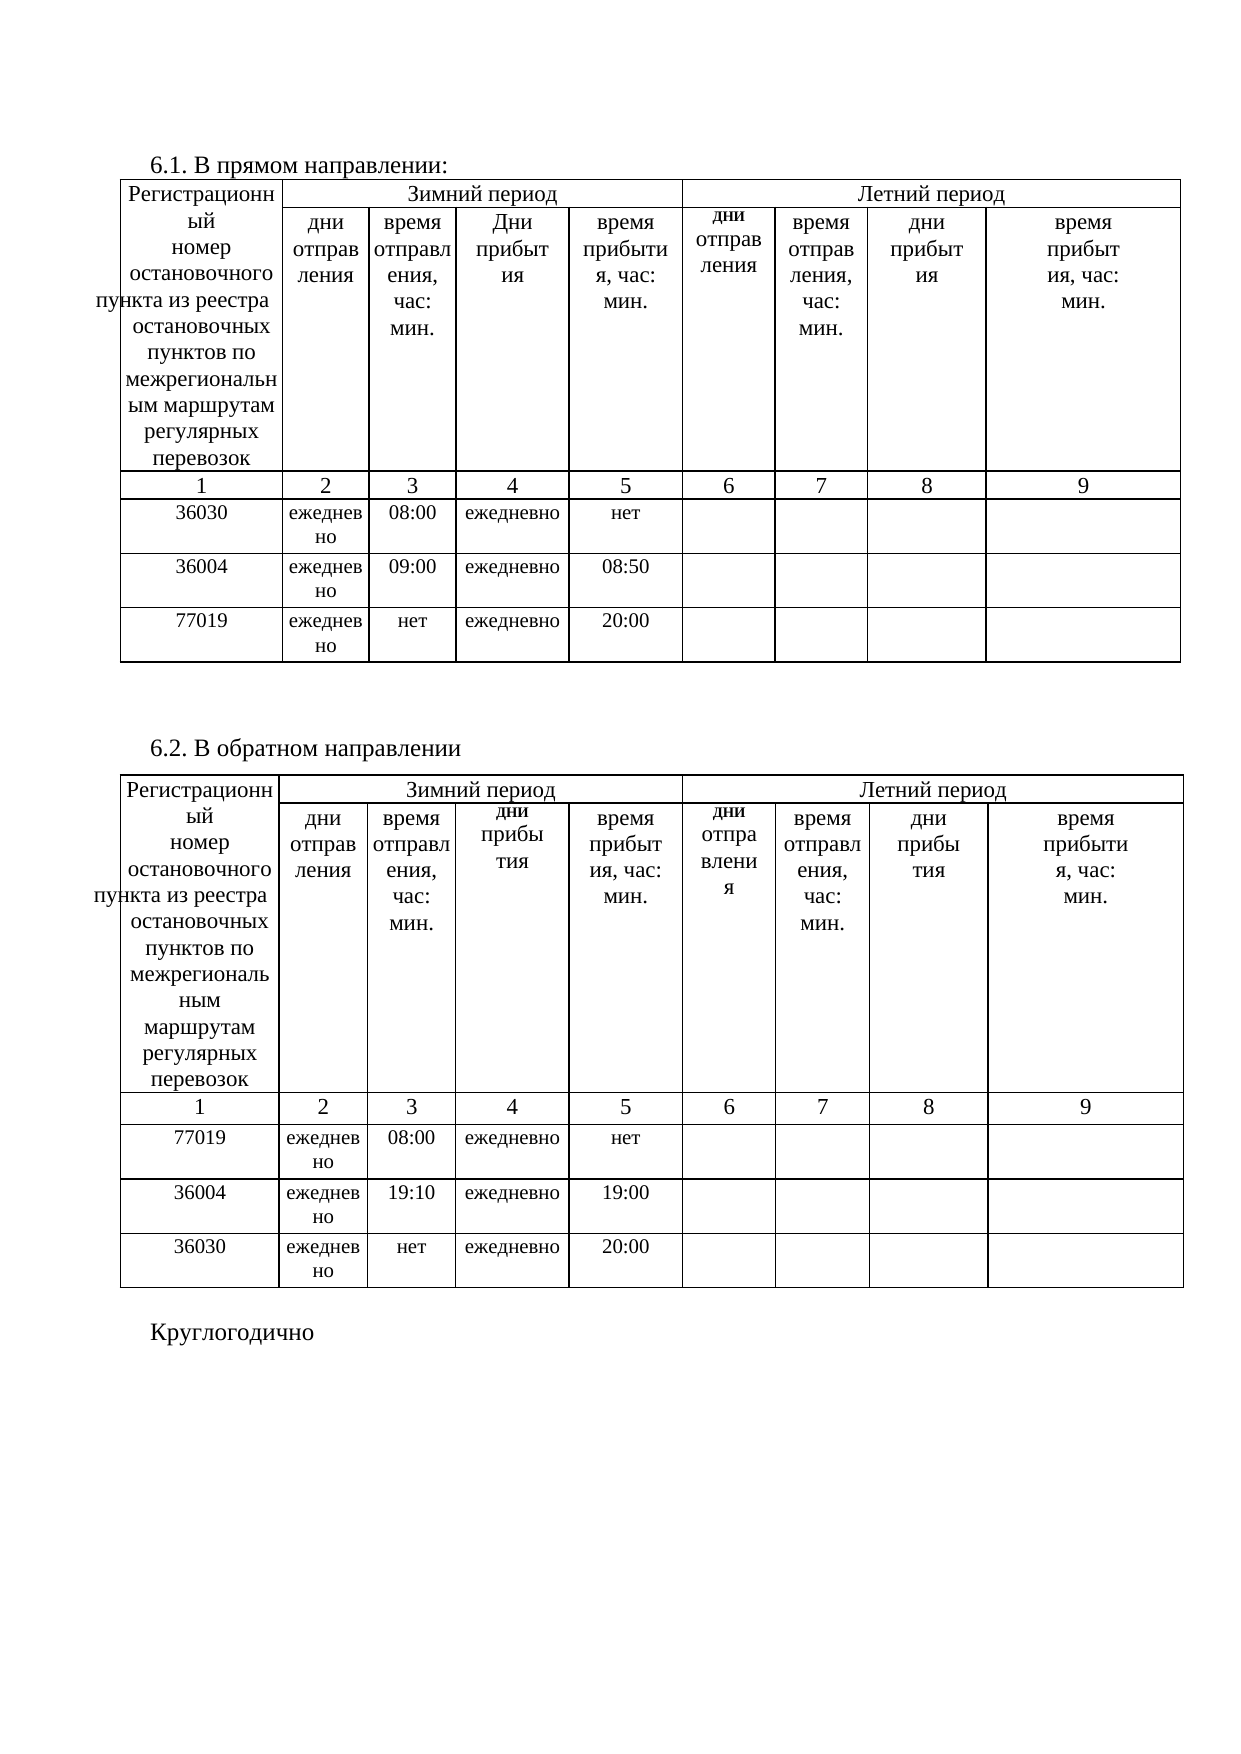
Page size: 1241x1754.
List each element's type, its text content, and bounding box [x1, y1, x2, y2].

table_cell 36004 [121, 1180, 278, 1232]
table_cell [683, 1125, 775, 1178]
table_cell время отправ ления, час: мин. [776, 208, 867, 470]
table_cell время отправл ения, час: мин. [370, 208, 455, 470]
table_cell [683, 608, 774, 661]
table_cell 7 [776, 1093, 869, 1124]
table_cell ДНИ отправ ления [683, 208, 774, 470]
table_cell 2 [283, 472, 368, 498]
text 6.1. В прямом направлении: [150, 150, 1090, 179]
table_cell 1 [121, 1093, 278, 1124]
table_cell [683, 1180, 775, 1232]
table_cell время прибыт ия, час: мин. [987, 208, 1180, 470]
table_cell ежедневно [280, 1125, 367, 1178]
table_cell 20:00 [570, 608, 682, 661]
table_cell ДНИ прибы тия [456, 804, 568, 1092]
table_cell ежедневно [283, 500, 368, 552]
table_cell 9 [989, 1093, 1183, 1124]
table_cell [868, 554, 985, 607]
table_cell [776, 500, 867, 552]
table_cell [683, 500, 774, 552]
table_cell дни отправ ления [283, 208, 368, 470]
table_cell [987, 608, 1180, 661]
text Круглогодично [150, 1317, 1090, 1346]
table_cell [989, 1234, 1183, 1287]
table_cell нет [370, 608, 455, 661]
table_cell ежедневно [456, 1234, 568, 1287]
table_cell 8 [870, 1093, 987, 1124]
table_cell ежедневно [456, 1125, 568, 1178]
table_cell ежедневно [280, 1180, 367, 1232]
table_cell ДНИ отпра влени я [683, 804, 775, 1092]
table_header Летний период [683, 180, 1180, 207]
table_cell [987, 500, 1180, 552]
table_cell дни прибыт ия [868, 208, 985, 470]
table_cell 2 [280, 1093, 367, 1124]
table_cell 20:00 [570, 1234, 682, 1287]
table_cell 09:00 [370, 554, 455, 607]
table_cell 3 [368, 1093, 455, 1124]
table_cell 7 [776, 472, 867, 498]
table_cell [989, 1125, 1183, 1178]
table_cell 1 [121, 472, 282, 498]
table_cell 8 [868, 472, 985, 498]
text 6.2. В обратном направлении [150, 733, 1090, 762]
table_cell [870, 1234, 987, 1287]
table_cell 4 [456, 1093, 568, 1124]
table_cell ежедневно [283, 608, 368, 661]
table_cell [989, 1180, 1183, 1232]
table_cell [870, 1125, 987, 1178]
table_cell 3 [370, 472, 455, 498]
table_cell ежедневно [280, 1234, 367, 1287]
table_cell ежедневно [457, 554, 568, 607]
table_cell [776, 1125, 869, 1178]
table_cell дни отправ ления [280, 804, 367, 1092]
table_cell [987, 554, 1180, 607]
table_cell [776, 608, 867, 661]
table_cell [868, 608, 985, 661]
table_cell 08:50 [570, 554, 682, 607]
table_cell [868, 500, 985, 552]
table_header Зимний период [280, 776, 682, 802]
table_cell время отправл ения, час: мин. [368, 804, 455, 1092]
table_cell [683, 554, 774, 607]
table_cell [870, 1180, 987, 1232]
table_cell [683, 1234, 775, 1287]
table_cell Дни прибыт ия [457, 208, 568, 470]
table_header Летний период [683, 776, 1183, 802]
table_cell время прибыт ия, час: мин. [570, 804, 682, 1092]
table_header Зимний период [283, 180, 682, 207]
table_cell время прибыти я, час: мин. [570, 208, 682, 470]
table_cell 6 [683, 472, 774, 498]
table_cell [776, 554, 867, 607]
table_cell 08:00 [368, 1125, 455, 1178]
table_cell 6 [683, 1093, 775, 1124]
table_cell нет [570, 1125, 682, 1178]
table_cell 08:00 [370, 500, 455, 552]
table_cell [776, 1180, 869, 1232]
table_cell нет [570, 500, 682, 552]
table_cell 36030 [121, 1234, 278, 1287]
table_cell время отправл ения, час: мин. [776, 804, 869, 1092]
table_cell 19:00 [570, 1180, 682, 1232]
table_cell ежедневно [283, 554, 368, 607]
table_cell 5 [570, 472, 682, 498]
table_cell 4 [457, 472, 568, 498]
table_cell 77019 [121, 1125, 278, 1178]
table_cell 36004 [121, 554, 282, 607]
table_cell время прибыти я, час: мин. [989, 804, 1183, 1092]
table_cell 9 [987, 472, 1180, 498]
table_cell дни прибы тия [870, 804, 987, 1092]
table_cell ежедневно [457, 500, 568, 552]
table_cell 5 [570, 1093, 682, 1124]
table_cell [776, 1234, 869, 1287]
table_header Регистрационный номер остановочного пункта из реестра остановочных пунктов по межрегиональным маршрутам регулярных перевозок [121, 776, 278, 1092]
table_cell 36030 [121, 500, 282, 552]
table_header Регистрационный номер остановочного пункта из реестра остановочных пунктов по межрегиональным маршрутам регулярных перевозок [121, 180, 282, 470]
table_cell ежедневно [457, 608, 568, 661]
table_cell 77019 [121, 608, 282, 661]
table_cell нет [368, 1234, 455, 1287]
table_cell 19:10 [368, 1180, 455, 1232]
table_cell ежедневно [456, 1180, 568, 1232]
